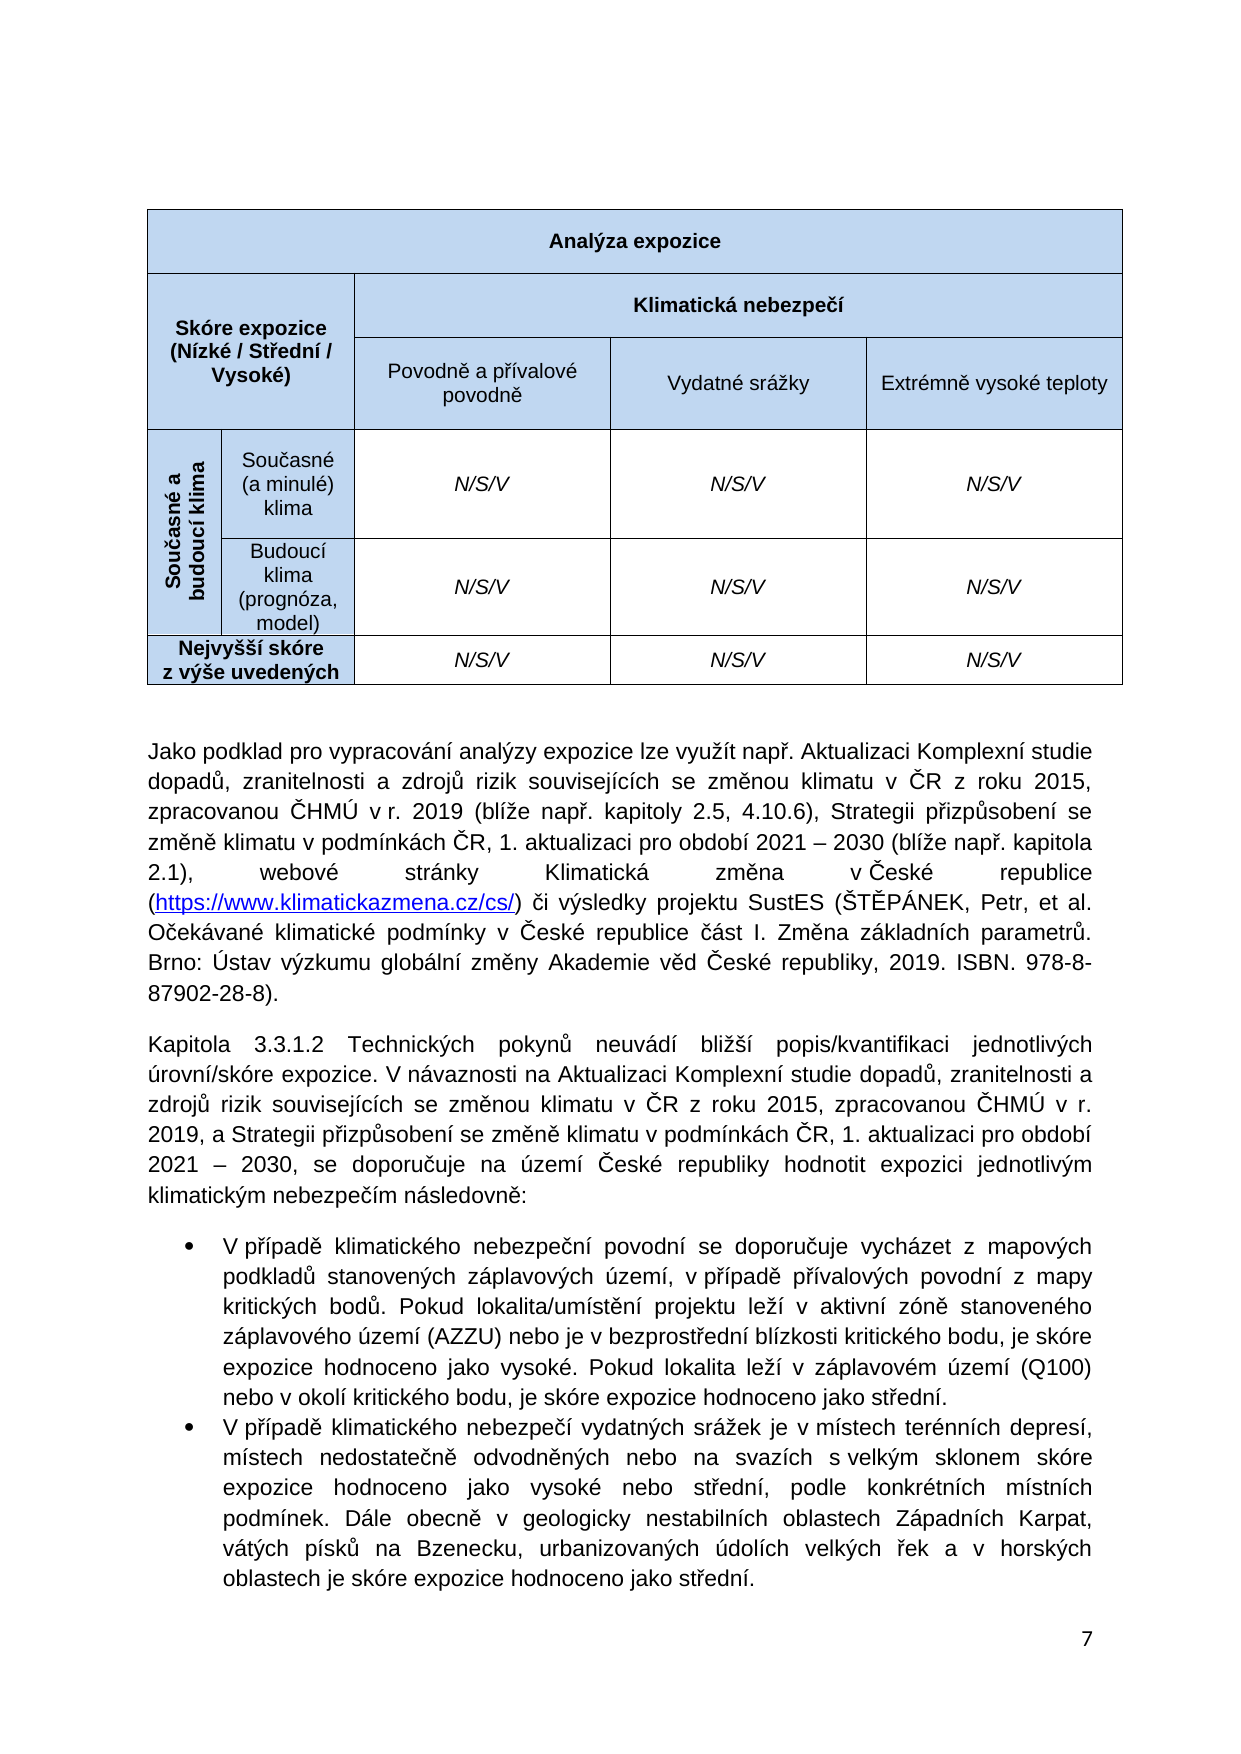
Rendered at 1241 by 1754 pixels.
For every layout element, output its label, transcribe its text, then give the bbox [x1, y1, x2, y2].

table_cell N/S/V [611, 636, 866, 684]
table_cell N/S/V [355, 430, 610, 538]
table_cell N/S/V [355, 539, 610, 634]
table_cell Současné a budoucí klima [148, 430, 221, 634]
table_cell N/S/V [867, 636, 1122, 684]
table_cell Skóre expozice (Nízké / Střední / Vysoké) [148, 274, 354, 429]
table_cell Klimatická nebezpečí [355, 274, 1122, 337]
list V případě klimatického nebezpeční povodní se doporučuje vycházet z mapových podkladů stanovených záplavových území, v případě přívalových povodní z mapy kritických bodů. Pokud lokalita/umístění projektu leží v aktivní zóně stanoveného záplavového území (AZZU) nebo je v bezprostřední blízkosti kritického bodu, je skóre expozice hodnoceno jako vysoké. Pokud lokalita leží v záplavovém území (Q100) nebo v okolí kritického bodu, je skóre expozice hodnoceno jako střední. [185, 1233, 1093, 1410]
table_cell N/S/V [867, 430, 1122, 538]
table_cell Současné (a minulé) klima [222, 430, 354, 538]
table_cell N/S/V [867, 539, 1122, 634]
table_cell N/S/V [355, 636, 610, 684]
table_cell Povodně a přívalové povodně [355, 338, 610, 429]
table_cell N/S/V [611, 430, 866, 538]
text Kapitola 3.3.1.2 Technických pokynů neuvádí bližší popis/kvantifikaci jednotlivých úrovní/skóre expozice. V návaznosti na Aktualizaci Komplexní studie dopadů, zranitelnosti a zdrojů rizik souvisejících se změnou klimatu v ČR z roku 2015, zpracovanou ČHMÚ v r. 2019, a Strategii přizpůsobení se změně klimatu v podmínkách ČR, 1. aktualizaci pro období 2021 – 2030, se doporučuje na území České republiky hodnotit expozici jednotlivým klimatickým nebezpečím následovně: [148, 1031, 1093, 1208]
table_cell N/S/V [611, 539, 866, 634]
table_header Analýza expozice [148, 210, 1122, 273]
table_cell Extrémně vysoké teploty [867, 338, 1122, 429]
list V případě klimatického nebezpečí vydatných srážek je v místech terénních depresí, místech nedostatečně odvodněných nebo na svazích s velkým sklonem skóre expozice hodnoceno jako vysoké nebo střední, podle konkrétních místních podmínek. Dále obecně v geologicky nestabilních oblastech Západních Karpat, vátých písků na Bzenecku, urbanizovaných údolích velkých řek a v horských oblastech je skóre expozice hodnoceno jako střední. [185, 1414, 1093, 1591]
table_cell Budoucí klima (prognóza, model) [222, 539, 354, 634]
text Jako podklad pro vypracování analýzy expozice lze využít např. Aktualizaci Komplexní studie dopadů, zranitelnosti a zdrojů rizik souvisejících se změnou klimatu v ČR z roku 2015, zpracovanou ČHMÚ v r. 2019 (blíže např. kapitoly 2.5, 4.10.6), Strategii přizpůsobení se změně klimatu v podmínkách ČR, 1. aktualizaci pro období 2021 – 2030 (blíže např. kapitola 2.1), webové stránky Klimatická změna v České republice (https://www.klimatickazmena.cz/cs/) či výsledky projektu SustES (ŠTĚPÁNEK, Petr, et al. Očekávané klimatické podmínky v České republice část I. Změna základních parametrů. Brno: Ústav výzkumu globální změny Akademie věd České republiky, 2019. ISBN. 978-8-87902-28-8). [148, 738, 1093, 1006]
table_cell Vydatné srážky [611, 338, 866, 429]
table_cell Nejvyšší skóre z výše uvedených [148, 636, 354, 684]
